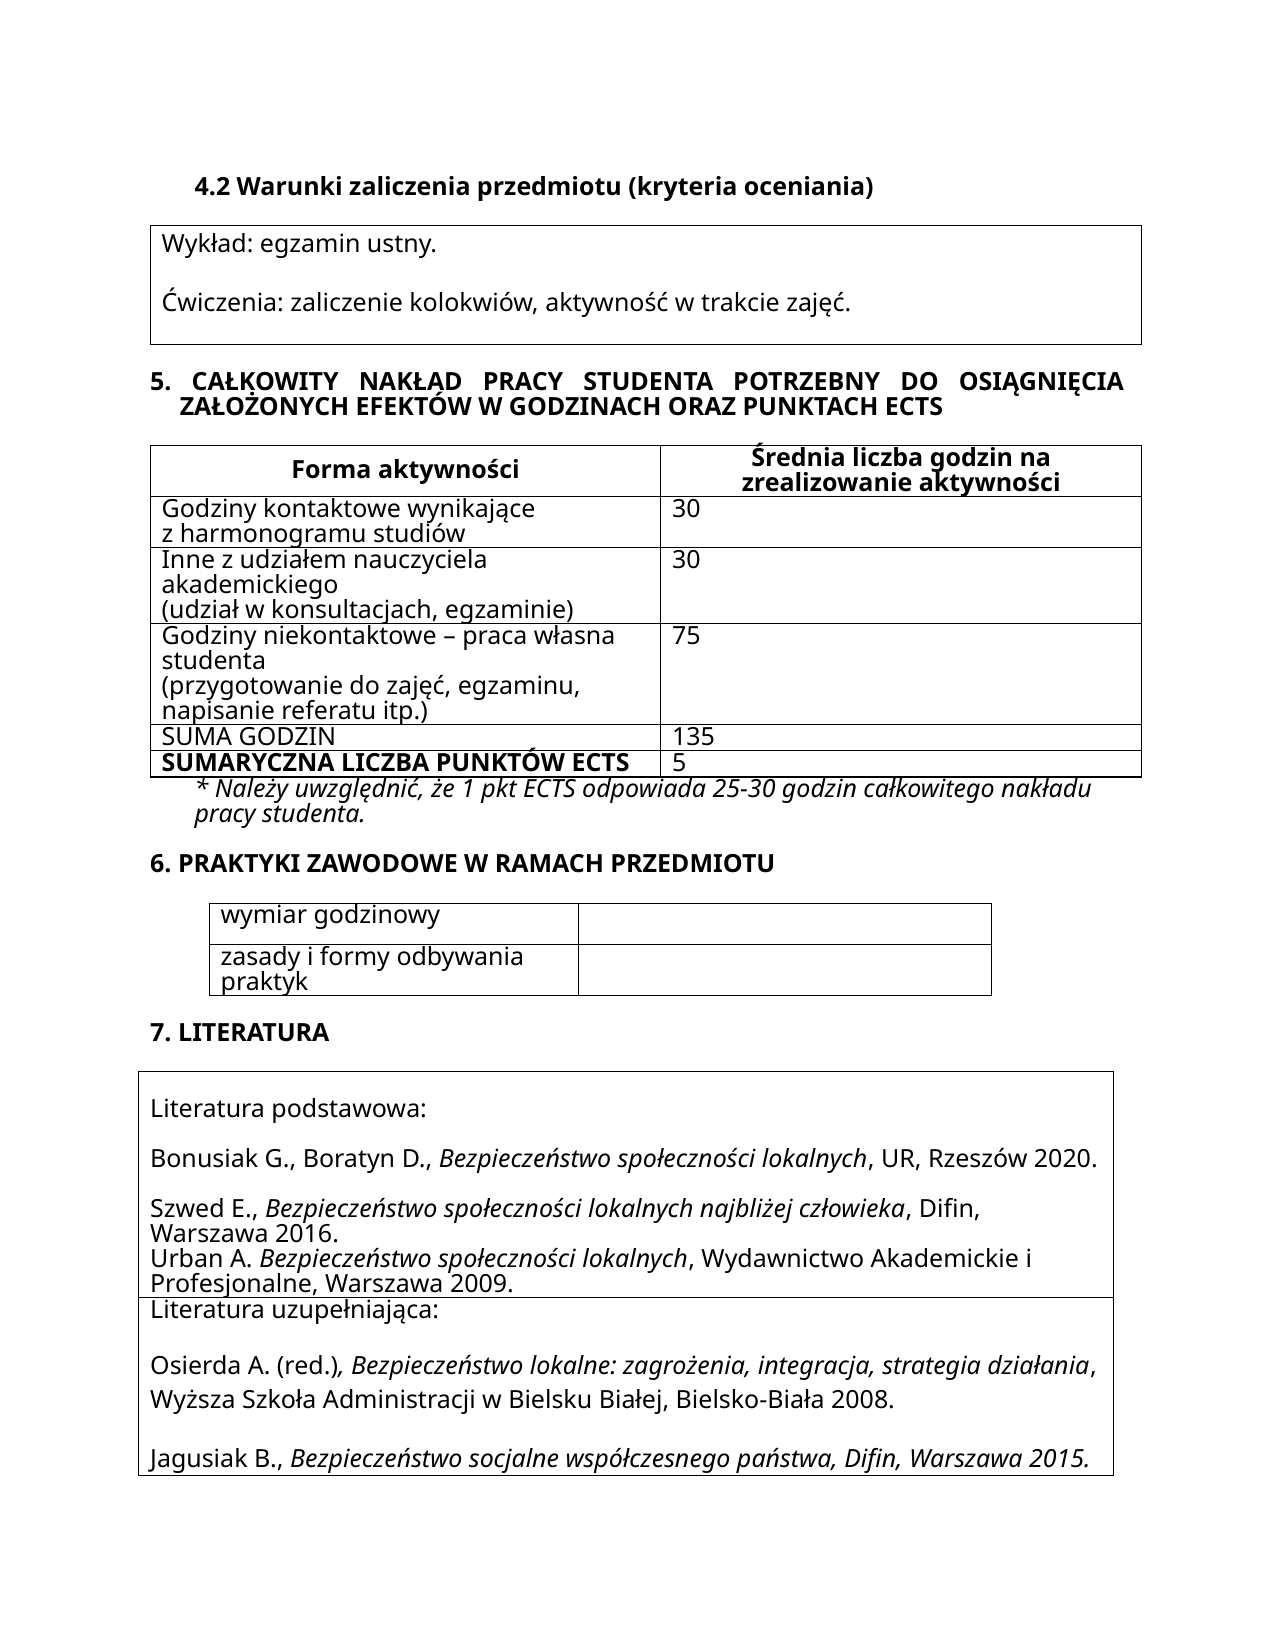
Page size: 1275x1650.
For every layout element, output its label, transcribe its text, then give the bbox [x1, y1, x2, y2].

text 5. CAŁKOWITY NAKŁAD PRACY STUDENTA POTRZEBNY DO OSIĄGNIĘCIA ZAŁOŻONYCH EFEKTÓW W GODZINACH ORAZ PUNKTACH ECTS [150, 370, 1125, 420]
table_cell 30 [661, 497, 1141, 547]
table_cell Godziny niekontaktowe – praca własna studenta (przygotowanie do zajęć, egzaminu, napisanie referatu itp.) [151, 624, 660, 724]
table_header [579, 904, 991, 944]
table_cell [579, 945, 991, 995]
table_header Literatura podstawowa: Bonusiak G., Boratyn D., Bezpieczeństwo społeczności lokalnych, UR, Rzeszów 2020. Szwed E., Bezpieczeństwo społeczności lokalnych najbliżej człowieka, Difin, Warszawa 2016. Urban A. Bezpieczeństwo społeczności lokalnych, Wydawnictwo Akademickie i Profesjonalne, Warszawa 2009. [139, 1072, 1113, 1297]
table_cell 5 [661, 751, 1141, 776]
table_header wymiar godzinowy [210, 904, 578, 944]
table_cell Inne z udziałem nauczyciela akademickiego (udział w konsultacjach, egzaminie) [151, 548, 660, 623]
table_cell zasady i formy odbywania praktyk [210, 945, 578, 995]
table_cell 135 [661, 725, 1141, 750]
table_cell SUMA GODZIN [151, 725, 660, 750]
text 4.2 Warunki zaliczenia przedmiotu (kryteria oceniania) [194, 175, 1125, 200]
table_header Średnia liczba godzin na zrealizowanie aktywności [661, 446, 1141, 496]
table_header Forma aktywności [151, 446, 660, 496]
table_cell 75 [661, 624, 1141, 724]
text 6. PRAKTYKI ZAWODOWE W RAMACH PRZEDMIOTU [150, 852, 1125, 877]
table_cell Godziny kontaktowe wynikające z harmonogramu studiów [151, 497, 660, 547]
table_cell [139, 1298, 1113, 1475]
table_cell SUMARYCZNA LICZBA PUNKTÓW ECTS [151, 751, 660, 776]
table_header Wykład: egzamin ustny. Ćwiczenia: zaliczenie kolokwiów, aktywność w trakcie zajęć. [151, 226, 1141, 344]
table_cell 30 [661, 548, 1141, 623]
text 7. LITERATURA [150, 1021, 1125, 1046]
text * Należy uwzględnić, że 1 pkt ECTS odpowiada 25-30 godzin całkowitego nakładu pracy studenta. [194, 778, 1125, 827]
